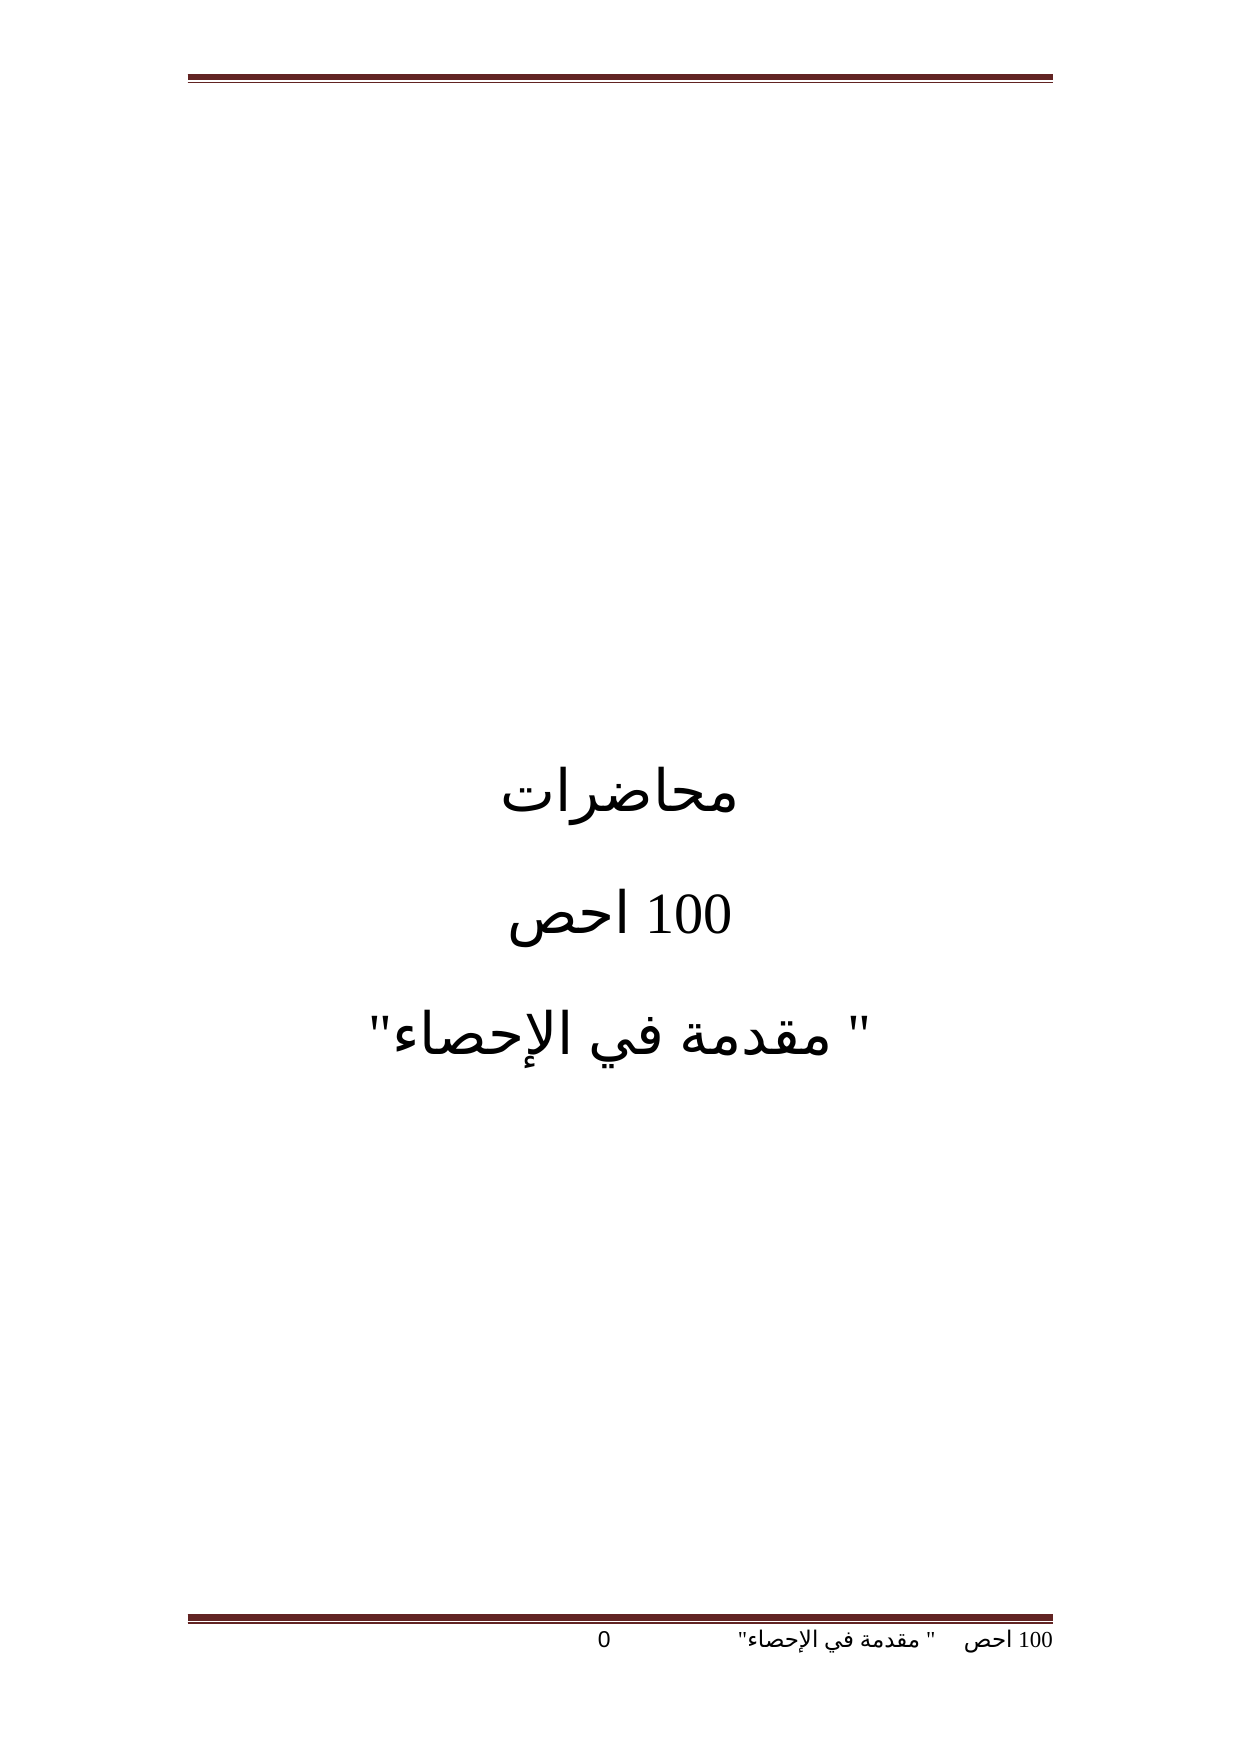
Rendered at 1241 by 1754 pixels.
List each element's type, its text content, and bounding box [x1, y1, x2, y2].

text " مقدمة في الإحصاء" [187, 1000, 1053, 1067]
text محاضرات [187, 757, 1053, 824]
text 100 احص [187, 879, 1053, 946]
